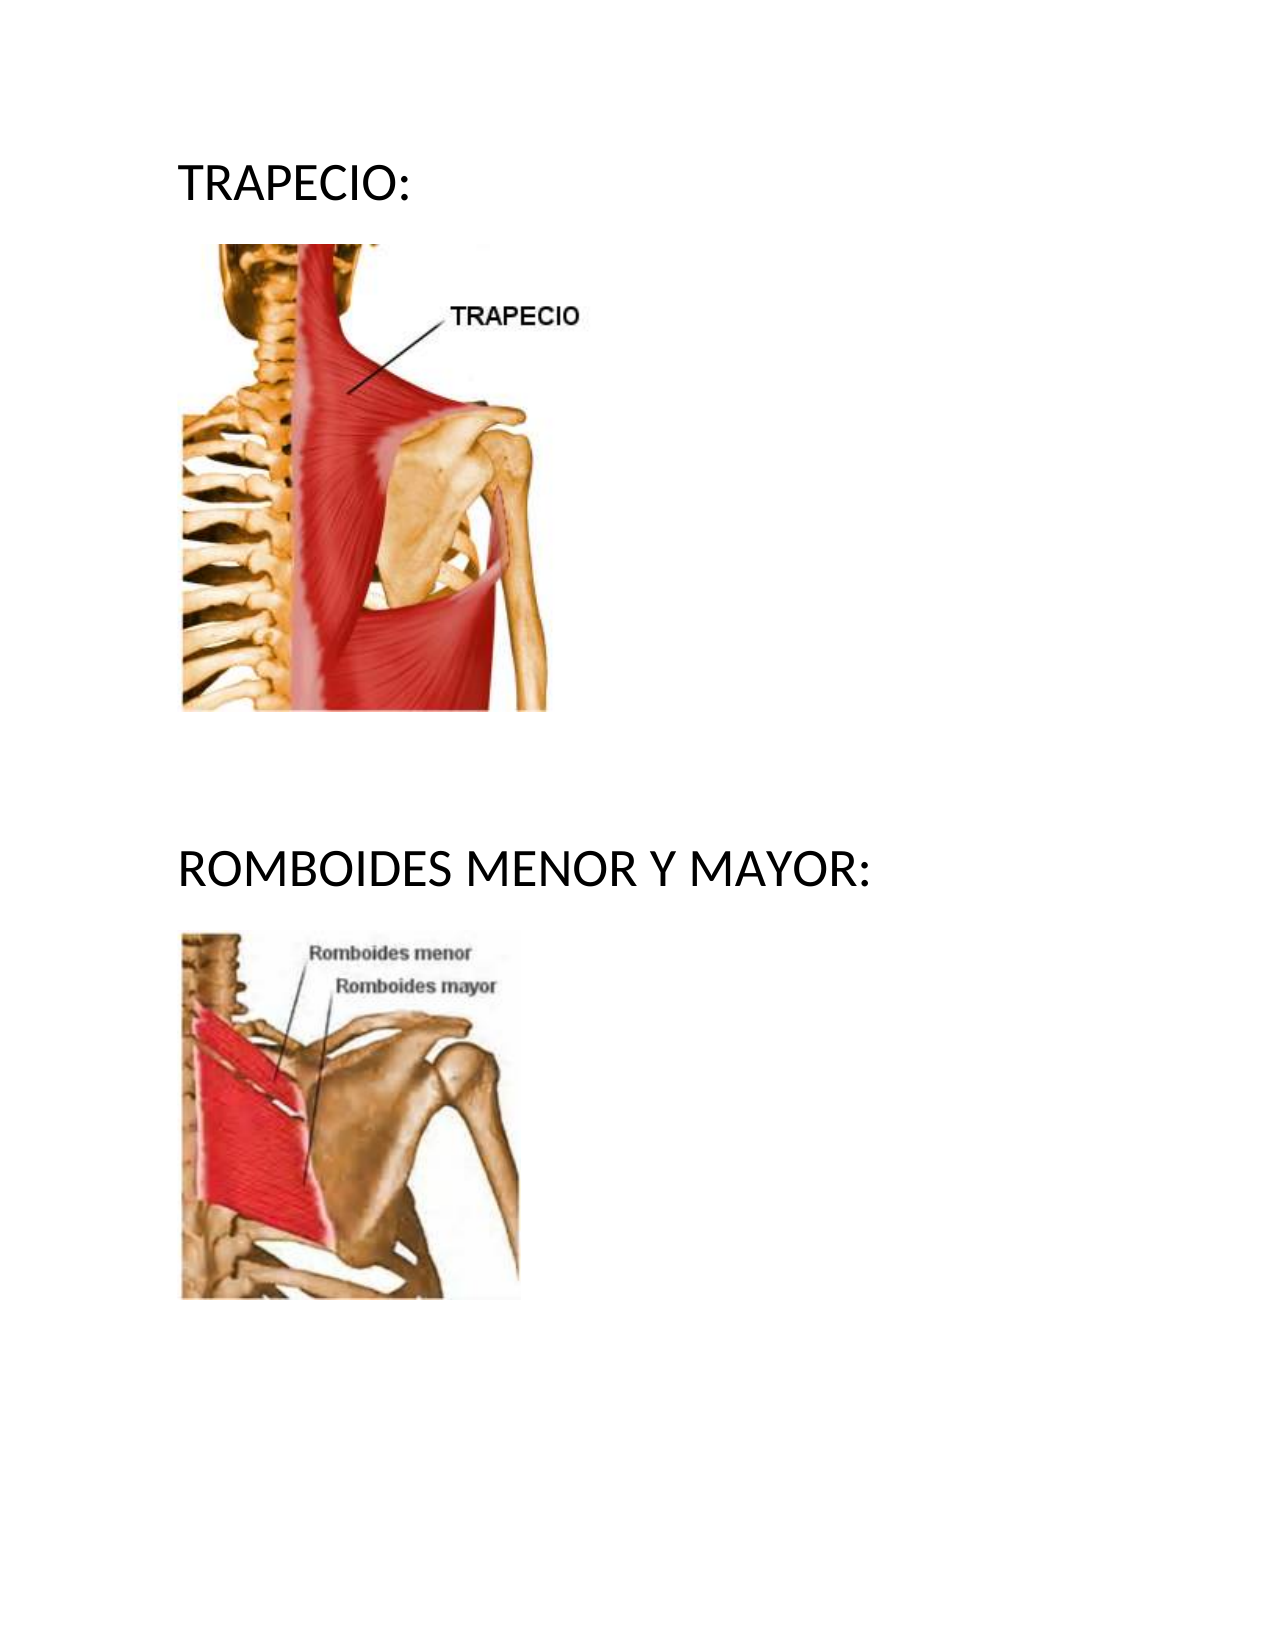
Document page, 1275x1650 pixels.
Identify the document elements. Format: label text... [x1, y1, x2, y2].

text TRAPECIO: [177, 148, 1098, 214]
picture [177, 244, 731, 712]
text ROMBOIDES MENOR Y MAYOR: [177, 833, 1098, 900]
picture [177, 930, 521, 1300]
